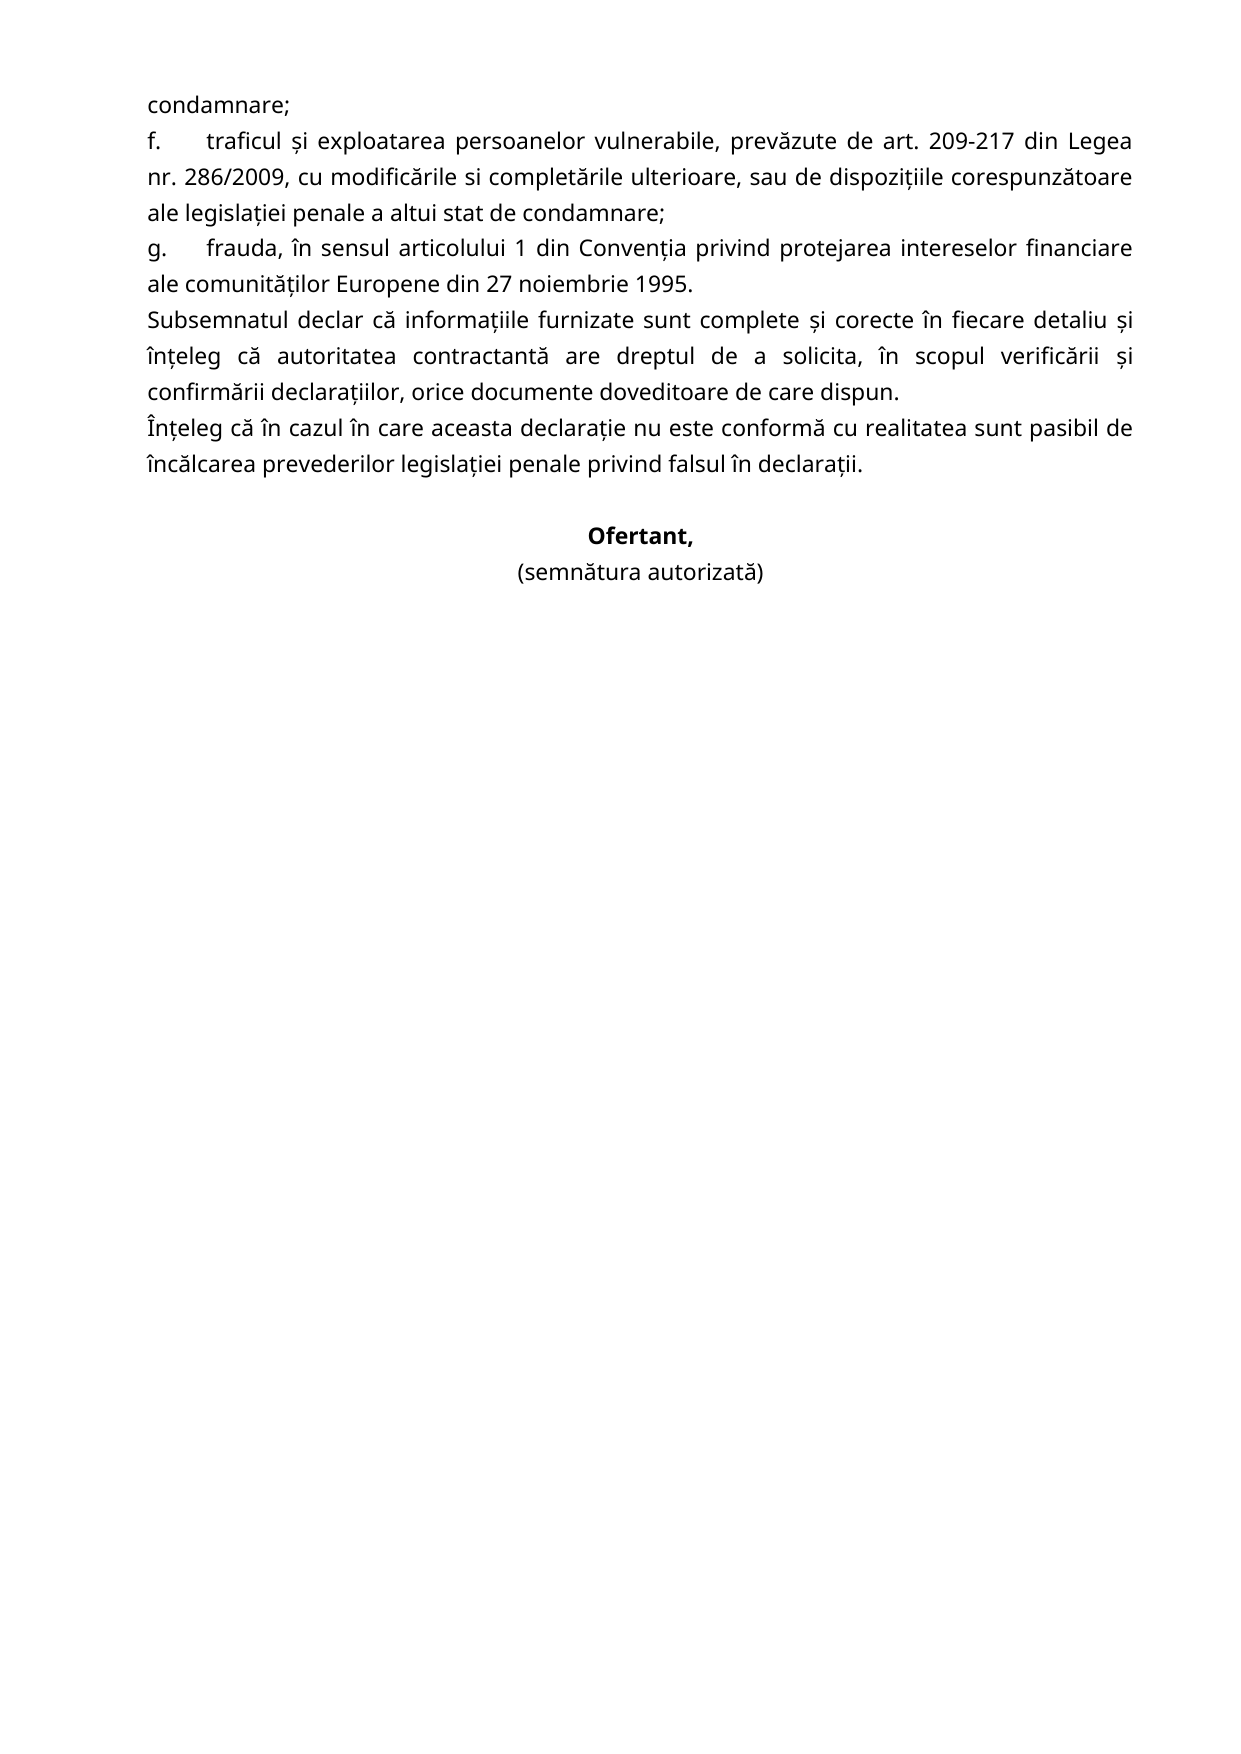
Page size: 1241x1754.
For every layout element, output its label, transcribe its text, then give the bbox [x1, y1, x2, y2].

text Ofertant, [147, 520, 1134, 551]
list traficul şi exploatarea persoanelor vulnerabile, prevăzute de art. 209-217 din Legea nr. 286/2009, cu modificările si completările ulterioare, sau de dispozițiile corespunzătoare ale legislației penale a altui stat de condamnare; [147, 124, 1134, 228]
text Subsemnatul declar că informațiile furnizate sunt complete şi corecte în fiecare detaliu şi înțeleg că autoritatea contractantă are dreptul de a solicita, în scopul verificării şi confirmării declarațiilor, orice documente doveditoare de care dispun. [147, 304, 1134, 407]
text (semnătura autorizată) [147, 556, 1134, 587]
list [147, 89, 1134, 120]
list frauda, în sensul articolului 1 din Convenția privind protejarea intereselor financiare ale comunităților Europene din 27 noiembrie 1995. [147, 232, 1134, 299]
text Înțeleg că în cazul în care aceasta declarație nu este conformă cu realitatea sunt pasibil de încălcarea prevederilor legislației penale privind falsul în declarații. [147, 412, 1134, 479]
